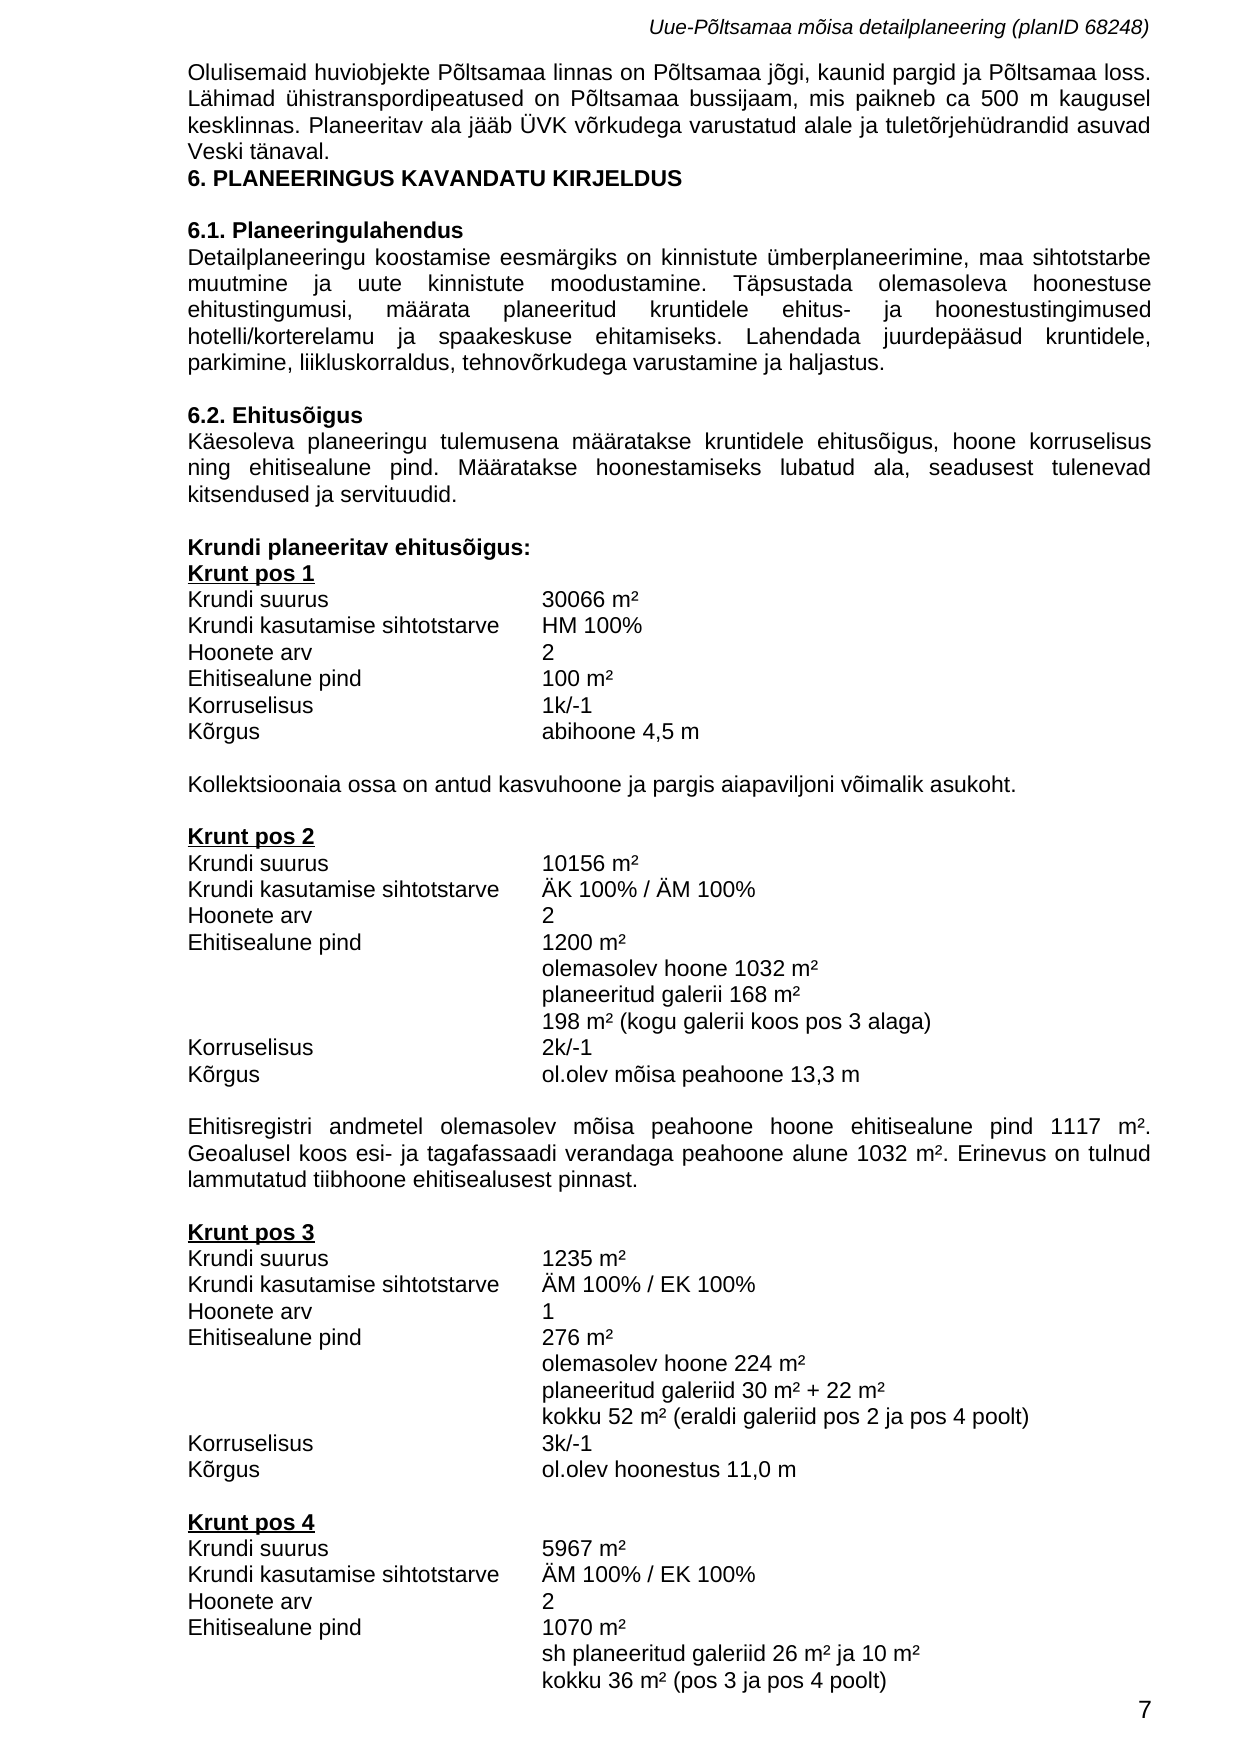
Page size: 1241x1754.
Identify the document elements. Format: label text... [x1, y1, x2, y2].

text Ehitisealune pind 276 m² [187, 1324, 1152, 1350]
text Ehitisealune pind 1200 m² [187, 929, 1152, 955]
text olemasolev hoone 224 m² [187, 1350, 1152, 1377]
text Ehitisealune pind 1070 m² [187, 1614, 1152, 1640]
text kokku 52 m² (eraldi galeriid pos 2 ja pos 4 poolt) [187, 1403, 1152, 1429]
text Kõrgus abihoone 4,5 m [187, 718, 1152, 744]
text Korruselisus 1k/-1 [187, 692, 1152, 718]
text olemasolev hoone 1032 m² [187, 955, 1152, 981]
text Detailplaneeringu koostamise eesmärgiks on kinnistute ümberplaneerimine, maa sihtotstarbe muutmine ja uute kinnistute moodustamine. Täpsustada olemasoleva hoonestuse ehitustingumusi, määrata planeeritud kruntidele ehitus- ja hoonestustingimused hotelli/korterelamu ja spaakeskuse ehitamiseks. Lahendada juurdepääsud kruntidele, parkimine, liikluskorraldus, tehnovõrkudega varustamine ja haljastus. [187, 243, 1152, 375]
text sh planeeritud galeriid 26 m² ja 10 m² [187, 1640, 1152, 1667]
text Krundi kasutamise sihtotstarve ÄM 100% / EK 100% [187, 1271, 1152, 1298]
text planeeritud galeriid 30 m² + 22 m² [187, 1377, 1152, 1403]
text Krundi suurus 30066 m² [187, 586, 1152, 612]
text Hoonete arv 2 [187, 902, 1152, 929]
text Krundi suurus 5967 m² [187, 1535, 1152, 1561]
text Kollektsioonaia ossa on antud kasvuhoone ja pargis aiapaviljoni võimalik asukoht. [187, 771, 1152, 797]
text Hoonete arv 1 [187, 1298, 1152, 1324]
text kokku 36 m² (pos 3 ja pos 4 poolt) [187, 1667, 1152, 1693]
text Krundi kasutamise sihtotstarve HM 100% [187, 612, 1152, 639]
text Kõrgus ol.olev hoonestus 11,0 m [187, 1456, 1152, 1482]
text Krundi suurus 1235 m² [187, 1245, 1152, 1271]
text Käesoleva planeeringu tulemusena määratakse kruntidele ehitusõigus, hoone korruselisus ning ehitisealune pind. Määratakse hoonestamiseks lubatud ala, seadusest tulenevad kitsendused ja servituudid. [187, 428, 1152, 507]
text Krundi planeeritav ehitusõigus: [187, 533, 1152, 560]
text Krundi kasutamise sihtotstarve ÄK 100% / ÄM 100% [187, 876, 1152, 902]
text Olulisemaid huviobjekte Põltsamaa linnas on Põltsamaa jõgi, kaunid pargid ja Põltsamaa loss. Lähimad ühistranspordipeatused on Põltsamaa bussijaam, mis paikneb ca 500 m kaugusel kesklinnas. Planeeritav ala jääb ÜVK võrkudega varustatud alale ja tuletõrjehüdrandid asuvad Veski tänaval. [187, 59, 1152, 164]
text Ehitisealune pind 100 m² [187, 665, 1152, 692]
text Hoonete arv 2 [187, 1588, 1152, 1614]
text Ehitisregistri andmetel olemasolev mõisa peahoone hoone ehitisealune pind 1117 m². Geoalusel koos esi- ja tagafassaadi verandaga peahoone alune 1032 m². Erinevus on tulnud lammutatud tiibhoone ehitisealusest pinnast. [187, 1113, 1152, 1192]
text Krundi kasutamise sihtotstarve ÄM 100% / EK 100% [187, 1561, 1152, 1588]
subtitle PLANEERINGUS KAVANDATU KIRJELDUS [187, 164, 1152, 191]
text 198 m² (kogu galerii koos pos 3 alaga) [187, 1008, 1152, 1034]
text Korruselisus 2k/-1 [187, 1034, 1152, 1061]
text planeeritud galerii 168 m² [187, 981, 1152, 1008]
text Kõrgus ol.olev mõisa peahoone 13,3 m [187, 1061, 1152, 1087]
text Krunt pos 2 [187, 823, 1152, 850]
text Hoonete arv 2 [187, 639, 1152, 665]
text Krunt pos 1 [187, 560, 1152, 586]
text Krundi suurus 10156 m² [187, 850, 1152, 876]
text Korruselisus 3k/-1 [187, 1429, 1152, 1456]
subtitle Ehitusõigus [187, 402, 1152, 428]
subtitle Planeeringulahendus [187, 217, 1152, 243]
text Krunt pos 3 [187, 1219, 1152, 1245]
text Krunt pos 4 [187, 1508, 1152, 1535]
